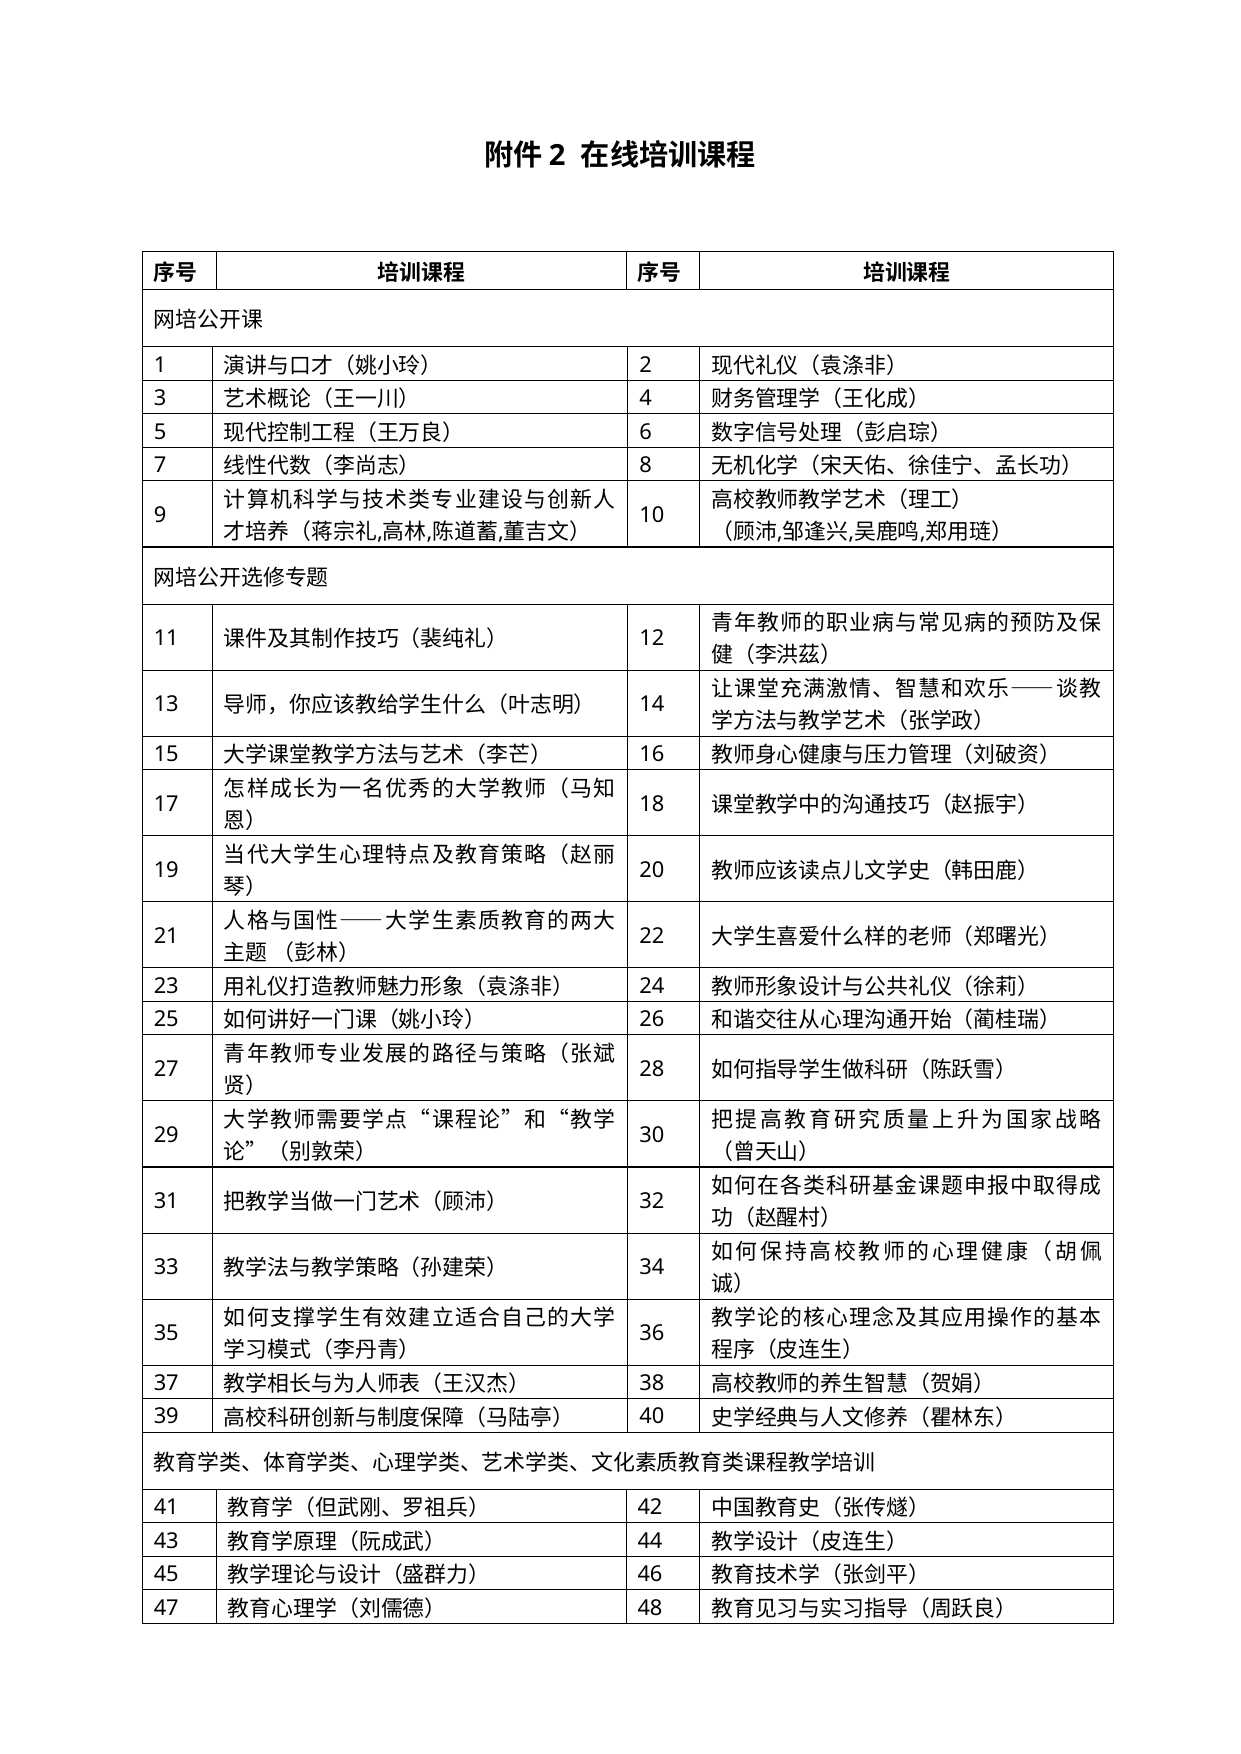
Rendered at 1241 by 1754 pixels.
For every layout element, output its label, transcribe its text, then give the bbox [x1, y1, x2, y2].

table_cell 教育学原理（阮成武） [217, 1523, 626, 1556]
table_cell 教师形象设计与公共礼仪（徐莉） [700, 968, 1113, 1001]
table_cell 33 [143, 1234, 212, 1298]
table_cell 教师应该读点儿文学史（韩田鹿） [700, 836, 1113, 901]
table_cell 1 [143, 347, 212, 380]
table_cell 教育心理学（刘儒德） [217, 1590, 626, 1623]
table_cell 把提高教育研究质量上升为国家战略（曾天山） [700, 1101, 1113, 1166]
table_cell 怎样成长为一名优秀的大学教师（马知恩） [213, 770, 627, 835]
table_cell 把教学当做一门艺术（顾沛） [213, 1168, 627, 1232]
table_cell 10 [628, 481, 699, 546]
table_cell 5 [143, 414, 212, 447]
table_cell 教师身心健康与压力管理（刘破资） [700, 737, 1113, 769]
table_header 序号 [143, 252, 216, 289]
table_cell 高校教师的养生智慧（贺娟） [700, 1366, 1113, 1398]
table_cell 用礼仪打造教师魅力形象（袁涤非） [213, 968, 627, 1001]
table_cell 线性代数（李尚志） [213, 448, 627, 480]
table_cell 48 [627, 1590, 699, 1623]
table_header 培训课程 [700, 252, 1113, 289]
table_cell 13 [143, 671, 212, 736]
table_cell 25 [143, 1002, 212, 1034]
table_cell 32 [628, 1168, 699, 1232]
table_cell 19 [143, 836, 212, 901]
table_cell 40 [628, 1399, 699, 1432]
table_cell 8 [628, 448, 699, 480]
table_cell 39 [143, 1399, 212, 1432]
table_cell 38 [628, 1366, 699, 1398]
table_cell 36 [628, 1300, 699, 1364]
table_cell 7 [143, 448, 212, 480]
table_cell 30 [628, 1101, 699, 1166]
table_cell 教育见习与实习指导（周跃良） [700, 1590, 1113, 1623]
table_cell 15 [143, 737, 212, 769]
table_cell 3 [143, 381, 212, 413]
table_cell 现代控制工程（王万良） [213, 414, 627, 447]
table_cell 当代大学生心理特点及教育策略（赵丽琴） [213, 836, 627, 901]
table_cell 如何保持高校教师的心理健康（胡佩诚） [700, 1234, 1113, 1298]
table_cell 35 [143, 1300, 212, 1364]
table_cell 财务管理学（王化成） [700, 381, 1113, 413]
table_cell 人格与国性——大学生素质教育的两大主题 （彭林） [213, 902, 627, 967]
table_cell 教育学（但武刚、罗祖兵） [217, 1490, 626, 1522]
table_cell 计算机科学与技术类专业建设与创新人才培养（蒋宗礼,高林,陈道蓄,董吉文） [213, 481, 627, 546]
table_cell 大学教师需要学点“课程论”和“教学论”（别敦荣） [213, 1101, 627, 1166]
table_cell 网培公开选修专题 [143, 548, 1113, 603]
table_cell 16 [628, 737, 699, 769]
table_cell 演讲与口才（姚小玲） [213, 347, 627, 380]
table_cell 29 [143, 1101, 212, 1166]
table_cell 如何指导学生做科研（陈跃雪） [700, 1035, 1113, 1100]
table_header 序号 [627, 252, 699, 289]
table_cell 大学课堂教学方法与艺术（李芒） [213, 737, 627, 769]
table_cell 和谐交往从心理沟通开始（蔺桂瑞） [700, 1002, 1113, 1034]
table_cell 艺术概论（王一川） [213, 381, 627, 413]
table_cell 大学生喜爱什么样的老师（郑曙光） [700, 902, 1113, 967]
table_cell 22 [628, 902, 699, 967]
table_cell 2 [628, 347, 699, 380]
table_cell 教学相长与为人师表（王汉杰） [213, 1366, 627, 1398]
table_cell 网培公开课 [143, 290, 1113, 346]
table_cell 9 [143, 481, 212, 546]
table_cell 课件及其制作技巧（裴纯礼） [213, 605, 627, 669]
table_cell 47 [143, 1590, 216, 1623]
table_cell 数字信号处理（彭启琮） [700, 414, 1113, 447]
table_cell 6 [628, 414, 699, 447]
text 附件2 在线培训课程 [153, 121, 1087, 186]
table_cell 14 [628, 671, 699, 736]
table_cell 45 [143, 1557, 216, 1589]
table_cell 青年教师的职业病与常见病的预防及保健（李洪茲） [700, 605, 1113, 669]
table_cell 教学设计（皮连生） [700, 1523, 1113, 1556]
table_cell 42 [627, 1490, 699, 1522]
table_cell 21 [143, 902, 212, 967]
table_cell 24 [628, 968, 699, 1001]
table_cell 23 [143, 968, 212, 1001]
table_cell 让课堂充满激情、智慧和欢乐——谈教学方法与教学艺术（张学政） [700, 671, 1113, 736]
table_cell 17 [143, 770, 212, 835]
table_cell 4 [628, 381, 699, 413]
table_cell 43 [143, 1523, 216, 1556]
table_cell 史学经典与人文修养（瞿林东） [700, 1399, 1113, 1432]
table_cell 现代礼仪（袁涤非） [700, 347, 1113, 380]
table_cell 41 [143, 1490, 216, 1522]
table_cell 如何讲好一门课（姚小玲） [213, 1002, 627, 1034]
table_cell 31 [143, 1168, 212, 1232]
table_cell 12 [628, 605, 699, 669]
table_cell 青年教师专业发展的路径与策略（张斌贤） [213, 1035, 627, 1100]
table_cell 教学理论与设计（盛群力） [217, 1557, 626, 1589]
table_cell 37 [143, 1366, 212, 1398]
table_cell 27 [143, 1035, 212, 1100]
table_cell 26 [628, 1002, 699, 1034]
table_cell 18 [628, 770, 699, 835]
table_cell 教学法与教学策略（孙建荣） [213, 1234, 627, 1298]
table_cell 34 [628, 1234, 699, 1298]
table_cell 如何在各类科研基金课题申报中取得成功（赵醒村） [700, 1168, 1113, 1232]
table_header 培训课程 [217, 252, 626, 289]
table_cell 导师，你应该教给学生什么（叶志明） [213, 671, 627, 736]
table_cell 44 [627, 1523, 699, 1556]
table_cell 11 [143, 605, 212, 669]
table_cell 高校科研创新与制度保障（马陆亭） [213, 1399, 627, 1432]
table_cell 28 [628, 1035, 699, 1100]
table_cell 课堂教学中的沟通技巧（赵振宇） [700, 770, 1113, 835]
table_cell 无机化学（宋天佑、徐佳宁、孟长功） [700, 448, 1113, 480]
table_cell 46 [627, 1557, 699, 1589]
table_cell 20 [628, 836, 699, 901]
table_cell 高校教师教学艺术（理工） （顾沛,邹逢兴,吴鹿鸣,郑用琏） [700, 481, 1113, 546]
table_cell 中国教育史（张传燧） [700, 1490, 1113, 1522]
table_cell 如何支撑学生有效建立适合自己的大学学习模式（李丹青） [213, 1300, 627, 1364]
table_cell 教育学类、体育学类、心理学类、艺术学类、文化素质教育类课程教学培训 [143, 1433, 1113, 1489]
table_cell 教学论的核心理念及其应用操作的基本程序（皮连生） [700, 1300, 1113, 1364]
table_cell 教育技术学（张剑平） [700, 1557, 1113, 1589]
